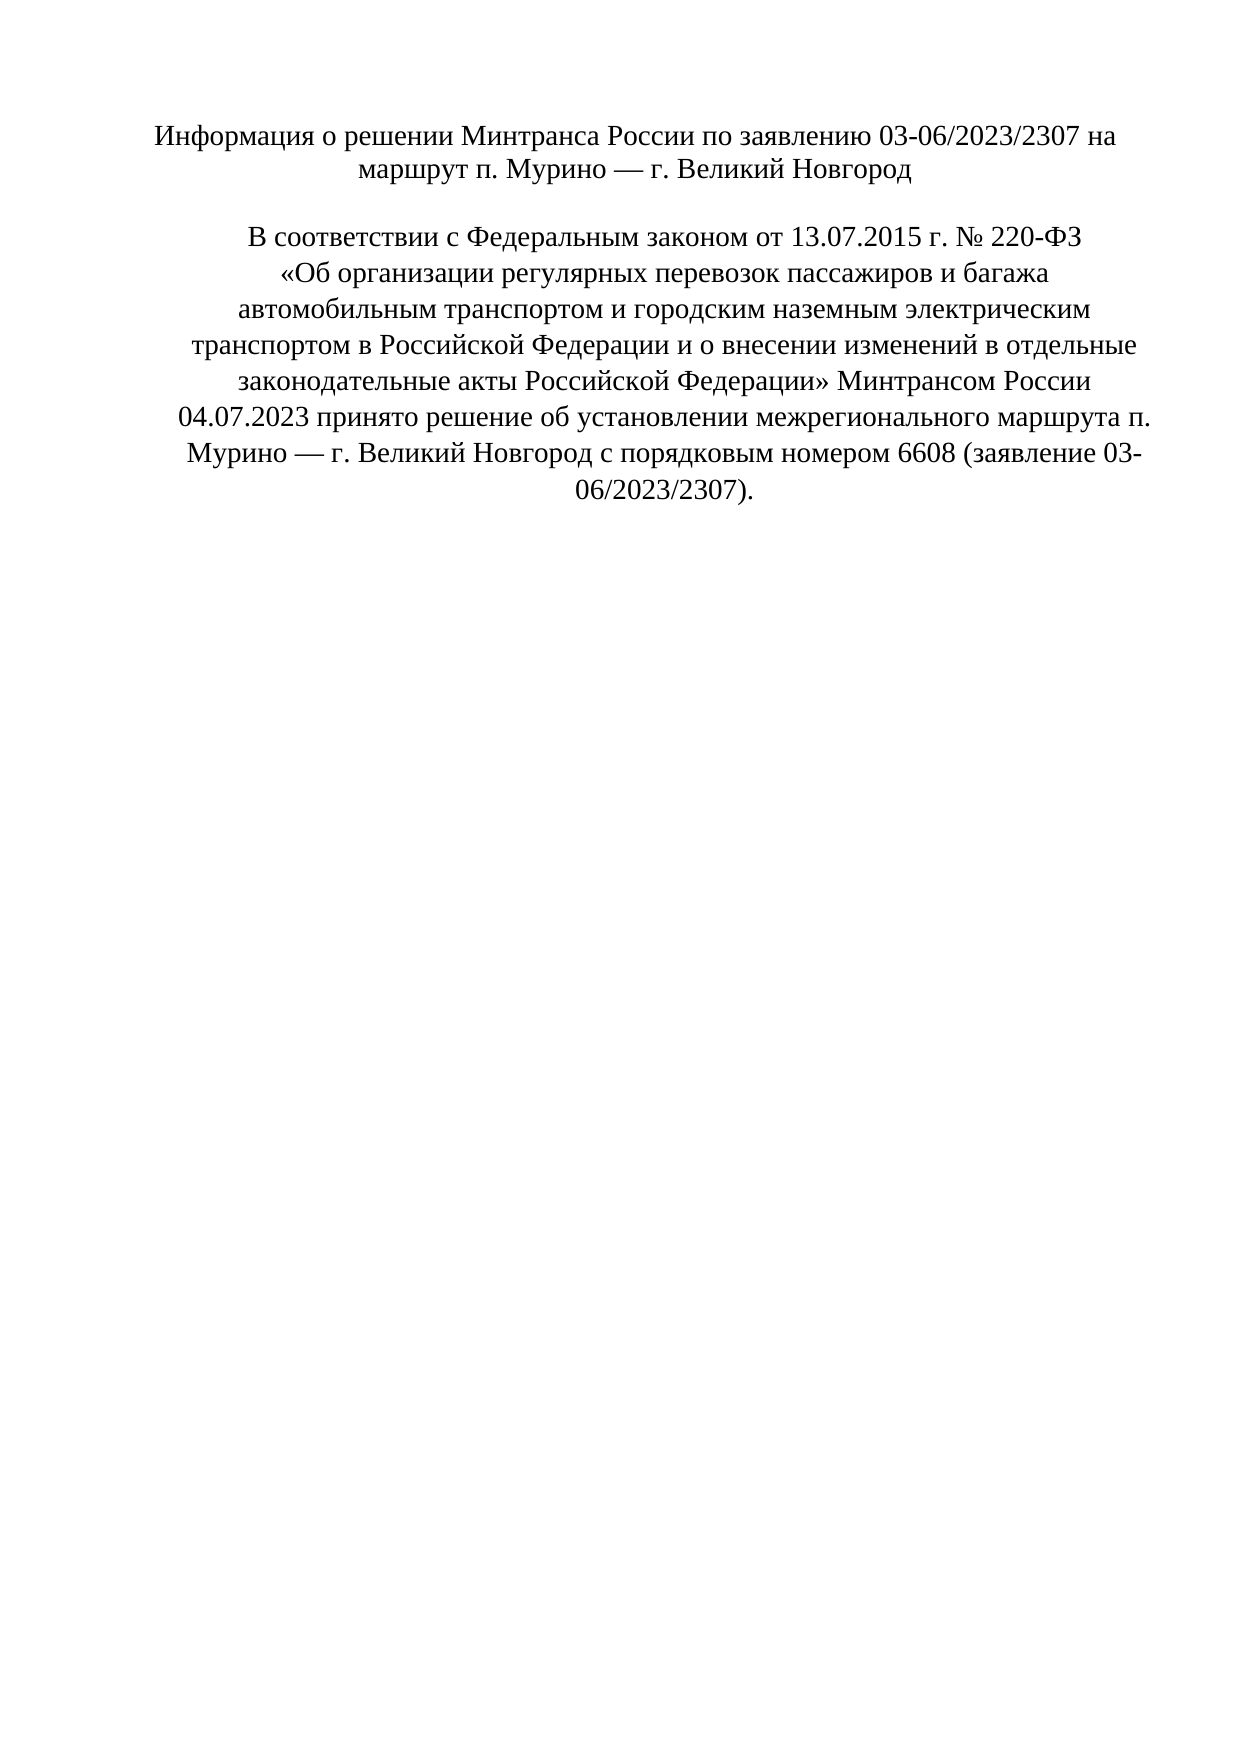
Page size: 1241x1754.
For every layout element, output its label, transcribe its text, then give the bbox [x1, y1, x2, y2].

text Информация о решении Минтранса России по заявлению 03-06/2023/2307 на маршрут п. Мурино — г. Великий Новгород [118, 118, 1152, 185]
text В соответствии с Федеральным законом от 13.07.2015 г. № 220-ФЗ «Об организации регулярных перевозок пассажиров и багажа автомобильным транспортом и городским наземным электрическим транспортом в Российской Федерации и о внесении изменений в отдельные законодательные акты Российской Федерации» Минтрансом России 04.07.2023 принято решение об установлении межрегионального маршрута п. Мурино — г. Великий Новгород с порядковым номером 6608 (заявление 03-06/2023/2307). [177, 219, 1152, 505]
